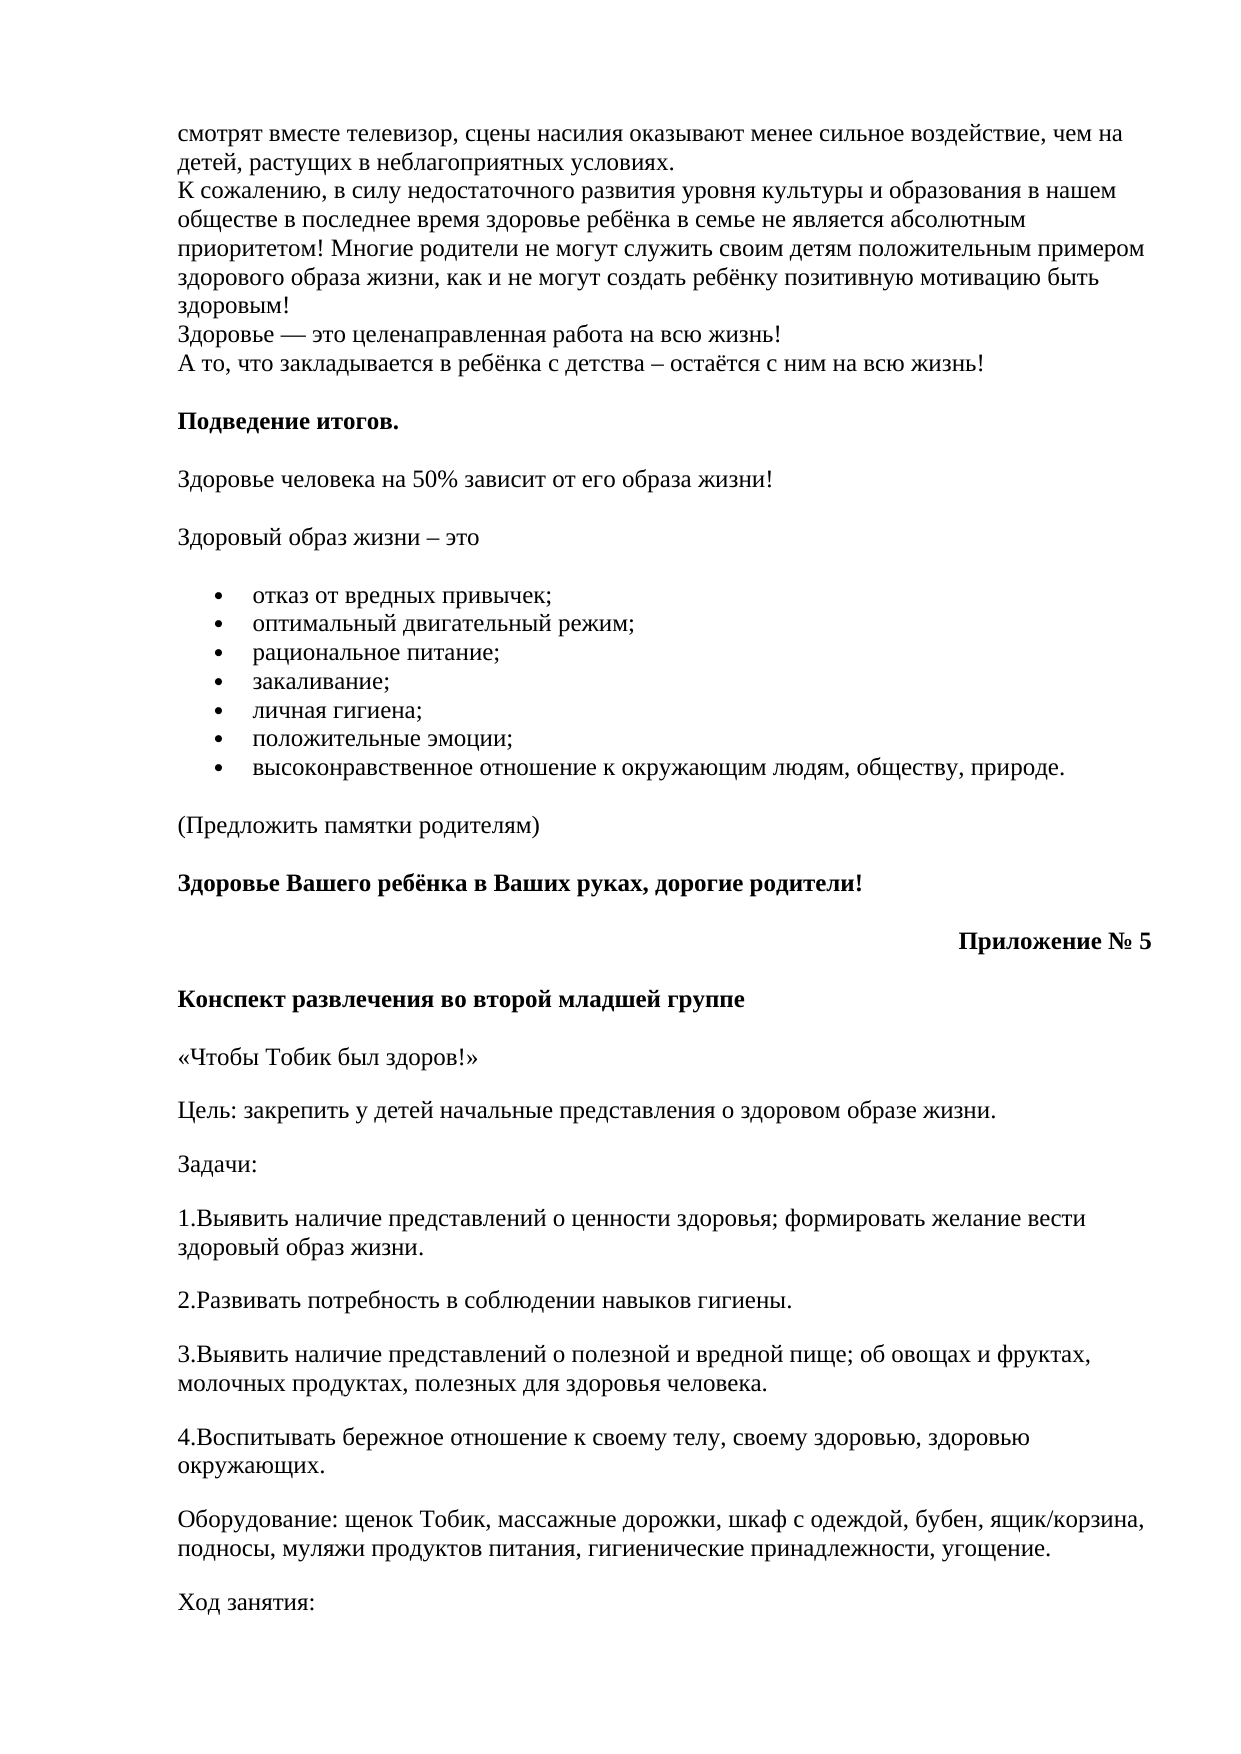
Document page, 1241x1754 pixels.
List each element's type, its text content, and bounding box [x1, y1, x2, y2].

text Конспект развлечения во второй младшей группе [177, 984, 1152, 1013]
text Приложение № 5 [177, 926, 1152, 955]
text Оборудование: щенок Тобик, массажные дорожки, шкаф с одеждой, бубен, ящик/корзина, подносы, муляжи продуктов питания, гигиенические принадлежности, угощение. [177, 1504, 1152, 1562]
text Цель: закрепить у детей начальные представления о здоровом образе жизни. [177, 1096, 1152, 1124]
list оптимальный двигательный режим; [215, 608, 1152, 637]
text «Чтобы Тобик был здоров!» [177, 1042, 1152, 1071]
text Подведение итогов. [177, 406, 1152, 435]
list личная гигиена; [215, 695, 1152, 723]
list высоконравственное отношение к окружающим людям, обществу, природе. [215, 752, 1152, 781]
text 1.Выявить наличие представлений о ценности здоровья; формировать желание вести здоровый образ жизни. [177, 1203, 1152, 1261]
text 3.Выявить наличие представлений о полезной и вредной пище; об овощах и фруктах, молочных продуктах, полезных для здоровья человека. [177, 1339, 1152, 1397]
text Здоровый образ жизни – это [177, 522, 1152, 551]
list рациональное питание; [215, 637, 1152, 666]
list закаливание; [215, 666, 1152, 695]
text 4.Воспитывать бережное отношение к своему телу, своему здоровью, здоровью окружающих. [177, 1422, 1152, 1479]
list положительные эмоции; [215, 723, 1152, 752]
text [177, 118, 1152, 377]
text (Предложить памятки родителям) [177, 810, 1152, 839]
text Задачи: [177, 1149, 1152, 1178]
text Здоровье Вашего ребёнка в Ваших руках, дорогие родители! [177, 868, 1152, 897]
text Ход занятия: [177, 1587, 1152, 1616]
list отказ от вредных привычек; [215, 580, 1152, 608]
text Здоровье человека на 50% зависит от его образа жизни! [177, 464, 1152, 493]
text 2.Развивать потребность в соблюдении навыков гигиены. [177, 1286, 1152, 1314]
